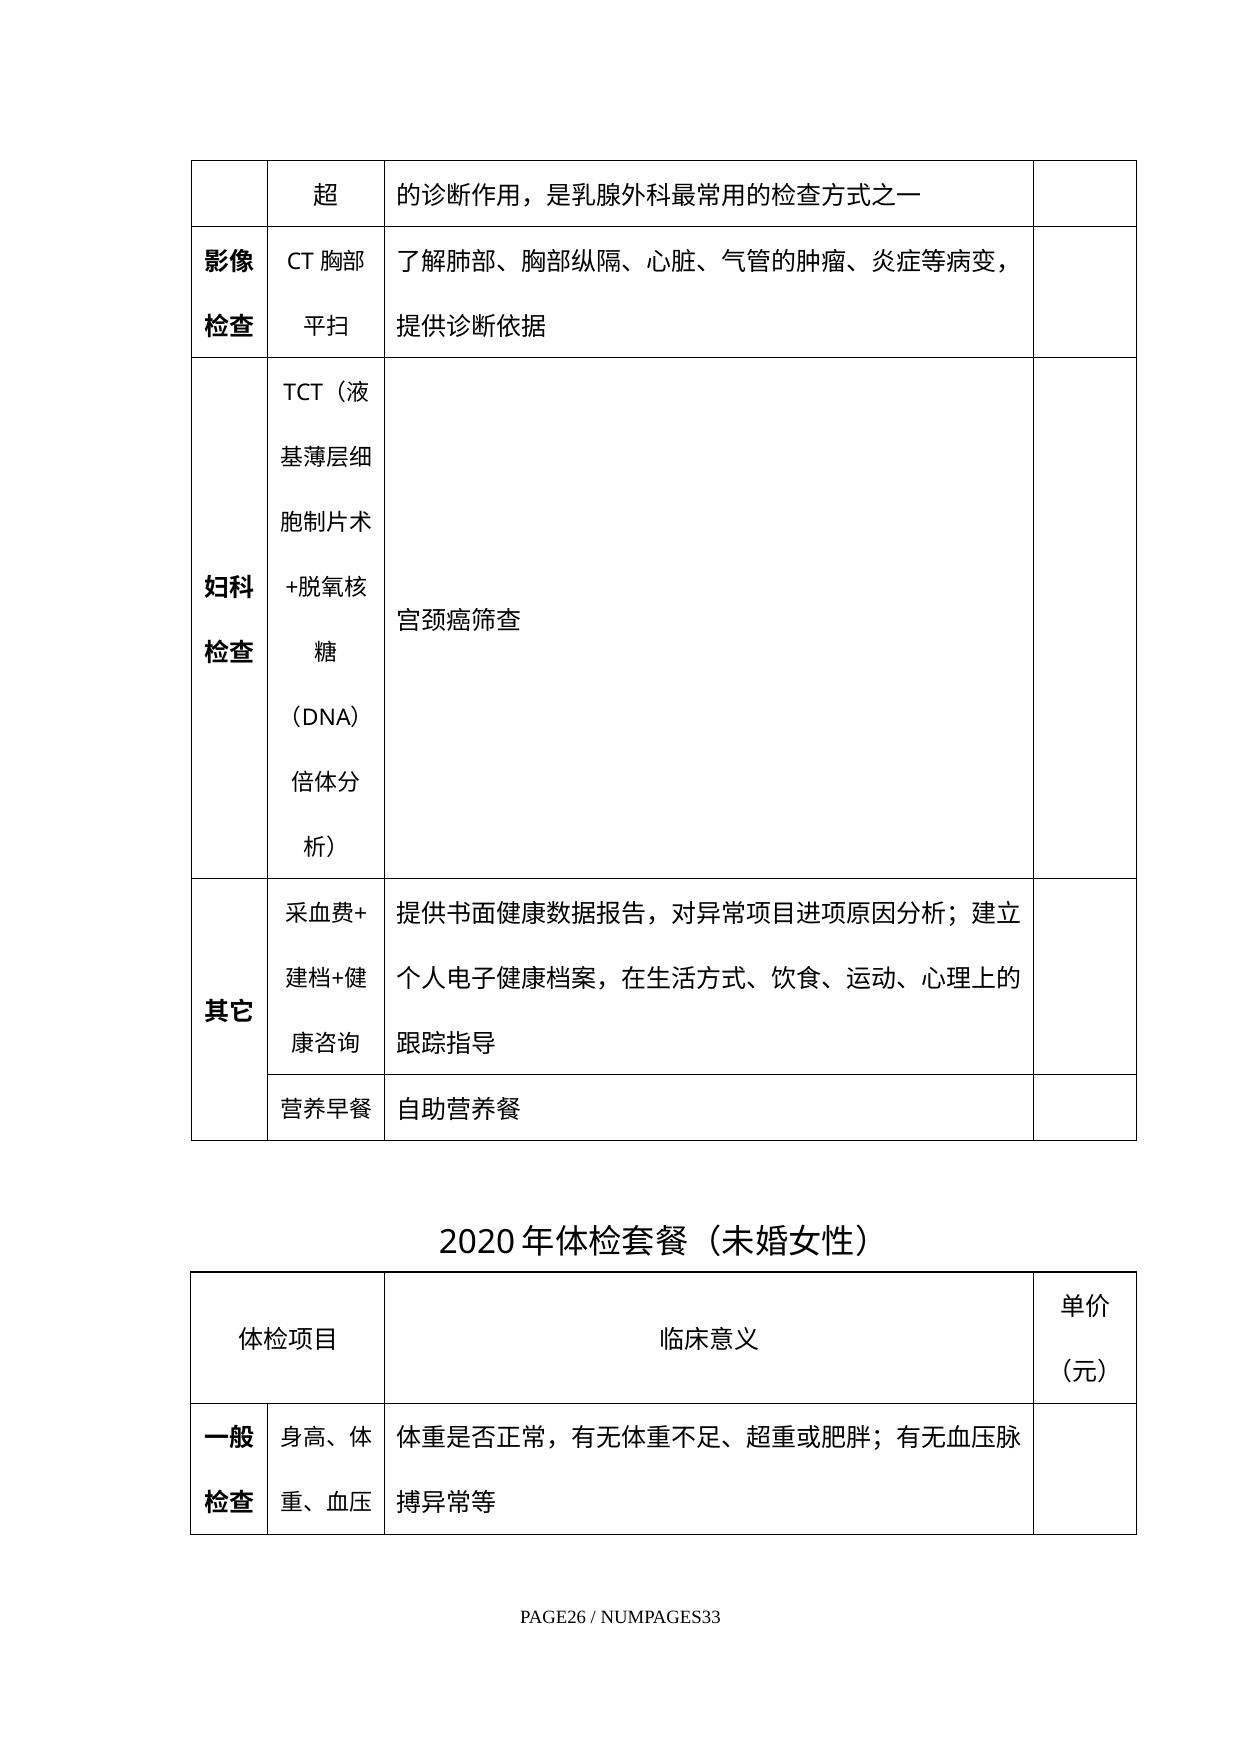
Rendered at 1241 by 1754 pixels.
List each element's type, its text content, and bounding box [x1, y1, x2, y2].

table_cell 临床意义 [385, 1273, 1033, 1402]
table_cell [1034, 879, 1136, 1074]
table_cell CT 胸部平扫 [268, 227, 384, 357]
table_cell 妇科检查 [192, 358, 267, 878]
table_header 2020年体检套餐（未婚女性） [191, 1206, 1136, 1271]
table_cell 影像检查 [192, 227, 267, 357]
table_cell [1034, 1404, 1136, 1533]
table_cell [1034, 358, 1136, 878]
table_cell 了解肺部、胸部纵隔、心脏、气管的肿瘤、炎症等病变，提供诊断依据 [385, 227, 1033, 357]
table_cell TCT（液基薄层细胞制片术+脱氧核糖（DNA）倍体分析） [268, 358, 384, 878]
table_cell 体检项目 [191, 1273, 384, 1402]
table_cell 身高、体重、血压 [268, 1404, 384, 1533]
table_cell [385, 161, 1033, 226]
table_cell 营养早餐 [268, 1075, 384, 1140]
table_cell 其它 [192, 879, 267, 1140]
table_cell 一般检查 [191, 1404, 267, 1533]
table_cell [1034, 1075, 1136, 1140]
table_cell 采血费+建档+健康咨询 [268, 879, 384, 1074]
table_cell 体重是否正常，有无体重不足、超重或肥胖；有无血压脉搏异常等 [385, 1404, 1033, 1533]
table_cell 自助营养餐 [385, 1075, 1033, 1140]
table_cell 提供书面健康数据报告，对异常项目进项原因分析；建立个人电子健康档案，在生活方式、饮食、运动、心理上的跟踪指导 [385, 879, 1033, 1074]
table_cell 单价（元） [1034, 1273, 1136, 1402]
table_cell 乳腺彩超 [268, 161, 384, 226]
table_cell [1034, 227, 1136, 357]
table_cell 宫颈癌筛查 [385, 358, 1033, 878]
table_cell [1034, 161, 1136, 226]
